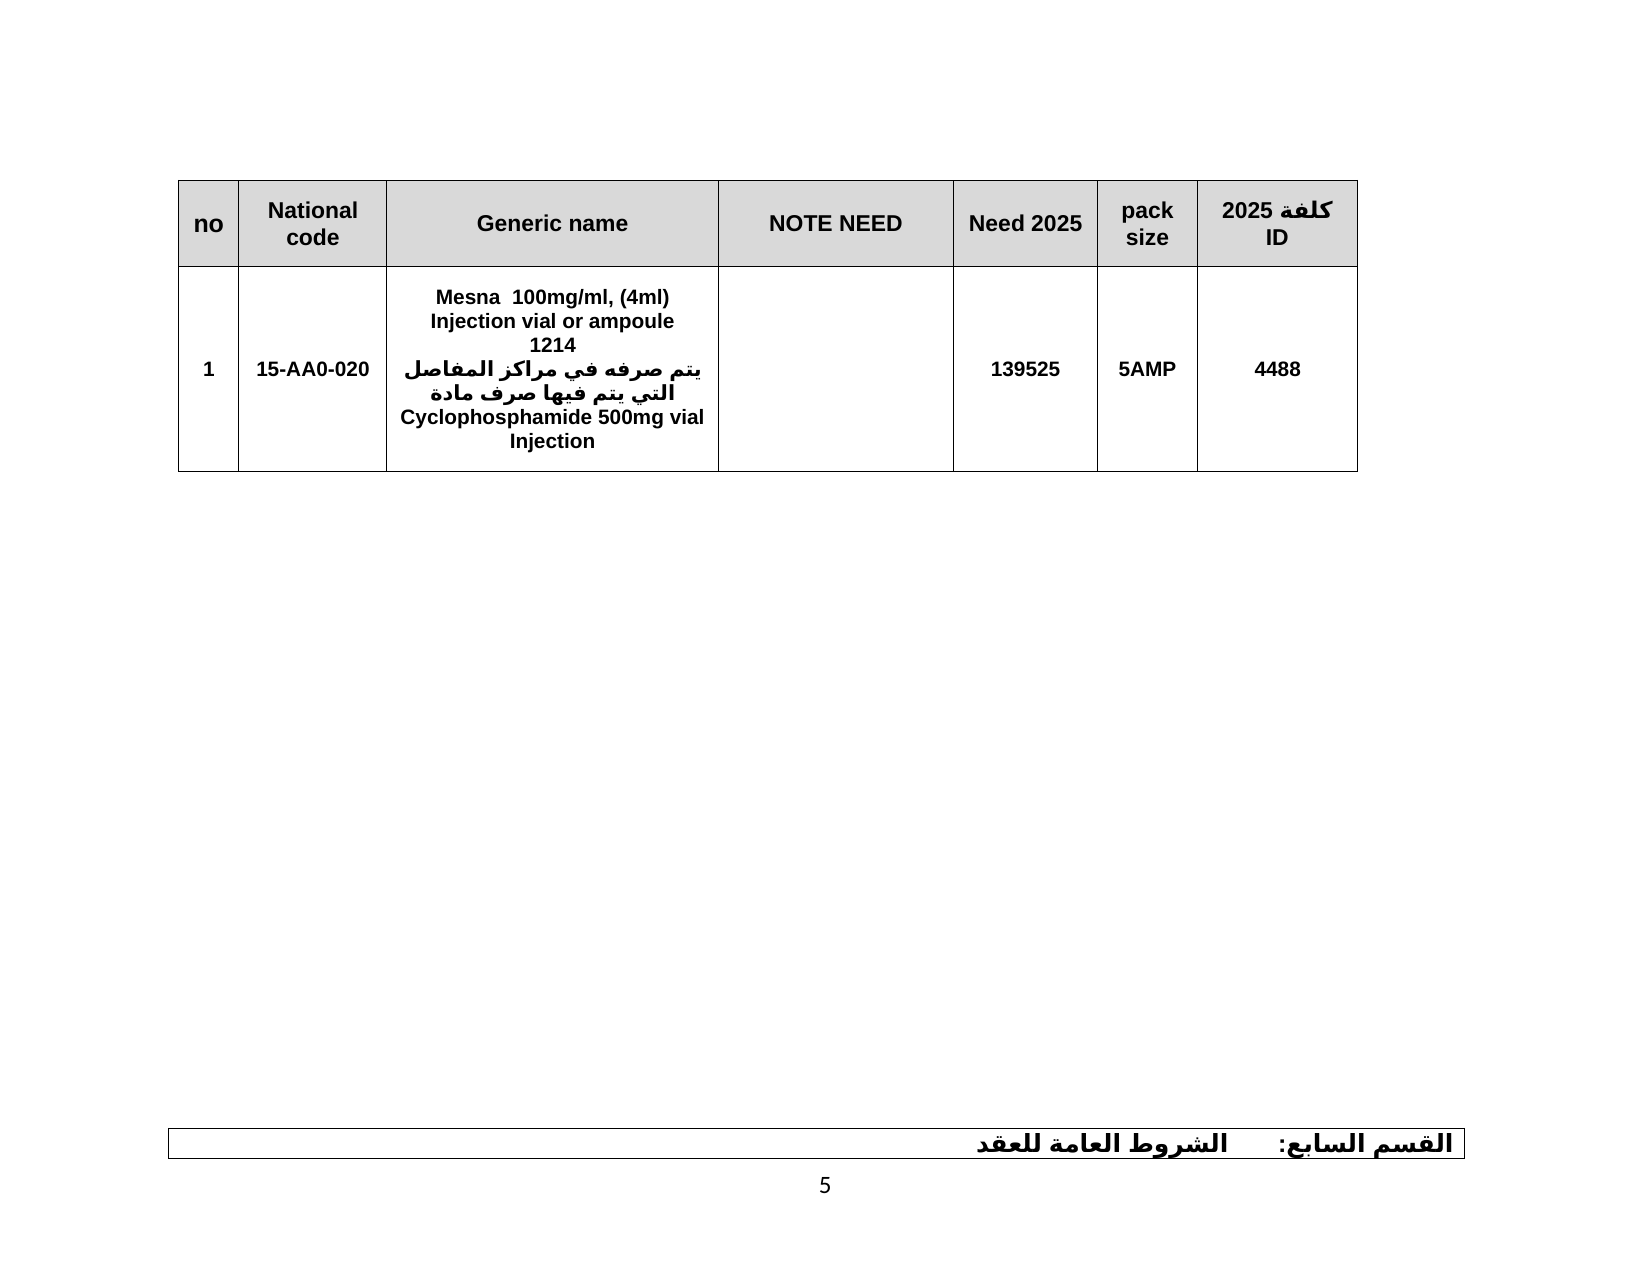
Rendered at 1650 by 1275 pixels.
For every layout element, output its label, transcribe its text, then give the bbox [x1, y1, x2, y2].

table_cell Mesna 100mg/ml, (4ml) Injection vial or ampoule 1214 يتم صرفه في مراكز المفاصل التي يتم فيها صرف مادة Cyclophosphamide 500mg vial Injection [387, 267, 718, 471]
table_cell كلفة 2025 ID [1198, 181, 1357, 266]
table_cell Need 2025 [954, 181, 1097, 266]
table_cell 15-AA0-020 [239, 267, 386, 471]
table_cell National code [239, 181, 386, 266]
table_cell 5AMP [1098, 267, 1197, 471]
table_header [169, 1129, 1464, 1158]
table_cell NOTE NEED [719, 181, 953, 266]
table_cell 139525 [954, 267, 1097, 471]
table_cell 1 [179, 267, 238, 471]
table_cell pack size [1098, 181, 1197, 266]
table_cell Generic name [387, 181, 718, 266]
table_cell no [179, 181, 238, 266]
table_cell [719, 267, 953, 471]
table_cell 4488 [1198, 267, 1357, 471]
